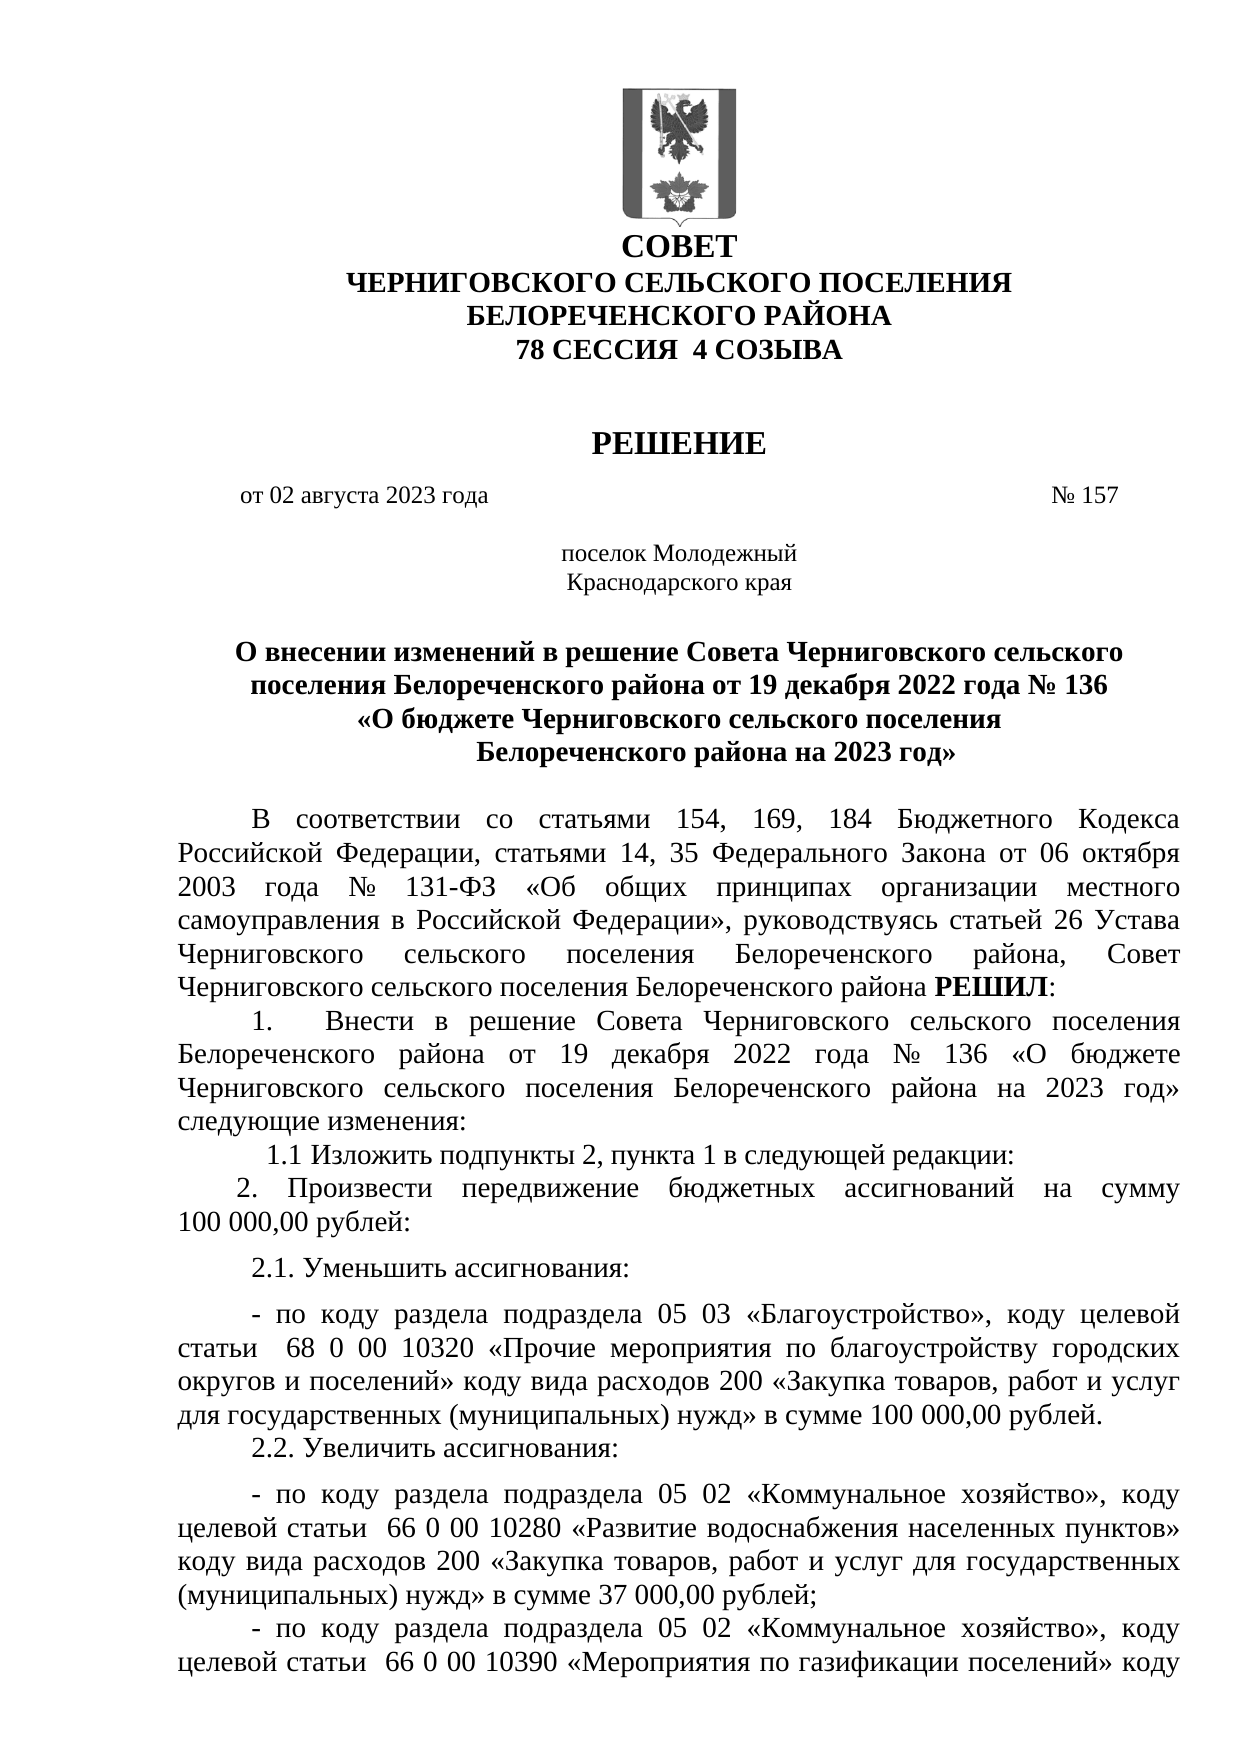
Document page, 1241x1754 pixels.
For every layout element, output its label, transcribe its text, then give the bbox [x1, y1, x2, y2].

list Изложить подпункты 2, пункта 1 в следующей редакции: [266, 1137, 1180, 1171]
text - по коду раздела подраздела 05 02 «Коммунальное хозяйство», коду целевой статьи 66 0 00 10280 «Развитие водоснабжения населенных пунктов» коду вида расходов 200 «Закупка товаров, работ и услуг для государственных (муниципальных) нужд» в сумме 37 000,00 рублей; [177, 1476, 1181, 1611]
text от 02 августа 2023 года № 157 [177, 481, 1181, 509]
text ЧЕРНИГОВСКОГО СЕЛЬСКОГО ПОСЕЛЕНИЯ [177, 265, 1181, 298]
text СОВЕТ [177, 227, 1181, 265]
subtitle О внесении изменений в решение Совета Черниговского сельского [177, 634, 1181, 667]
text - по коду раздела подраздела 05 03 «Благоустройство», коду целевой статьи 68 0 00 10320 «Прочие мероприятия по благоустройству городских округов и поселений» коду вида расходов 200 «Закупка товаров, работ и услуг для государственных (муниципальных) нужд» в сумме 100 000,00 рублей. [177, 1296, 1181, 1430]
text 2.2. Увеличить ассигнования: [177, 1430, 1181, 1464]
text 78 СЕССИЯ 4 СОЗЫВА [177, 332, 1181, 366]
text Краснодарского края [177, 567, 1181, 596]
text поселок Молодежный [177, 538, 1181, 567]
picture [622, 88, 737, 227]
subtitle поселения Белореченского района от 19 декабря 2022 года № 136 [177, 667, 1181, 701]
subtitle «О бюджете Черниговского сельского поселения [177, 701, 1181, 734]
text 2. Произвести передвижение бюджетных ассигнований на сумму 100 000,00 рублей: [177, 1171, 1181, 1238]
text 2.1. Уменьшить ассигнования: [177, 1250, 1181, 1284]
subtitle В соответствии со статьями 154, 169, 184 Бюджетного Кодекса Российской Федерации, статьями 14, 35 Федерального Закона от 06 октября 2003 года № 131-ФЗ «Об общих принципах организации местного самоуправления в Российской Федерации», руководствуясь статьей 26 Устава Черниговского сельского поселения Белореченского района, Совет Черниговского сельского поселения Белореченского района РЕШИЛ: [177, 802, 1181, 1003]
text РЕШЕНИЕ [177, 423, 1181, 461]
text Белореченского района на 2023 год» [177, 734, 1181, 768]
text БЕЛОРЕЧЕНСКОГО РАЙОНА [177, 298, 1181, 332]
subtitle Внести в решение Совета Черниговского сельского поселения Белореченского района от 19 декабря 2022 года № 136 «О бюджете Черниговского сельского поселения Белореченского района на 2023 год» следующие изменения: [177, 1003, 1181, 1137]
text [177, 1611, 1181, 1678]
